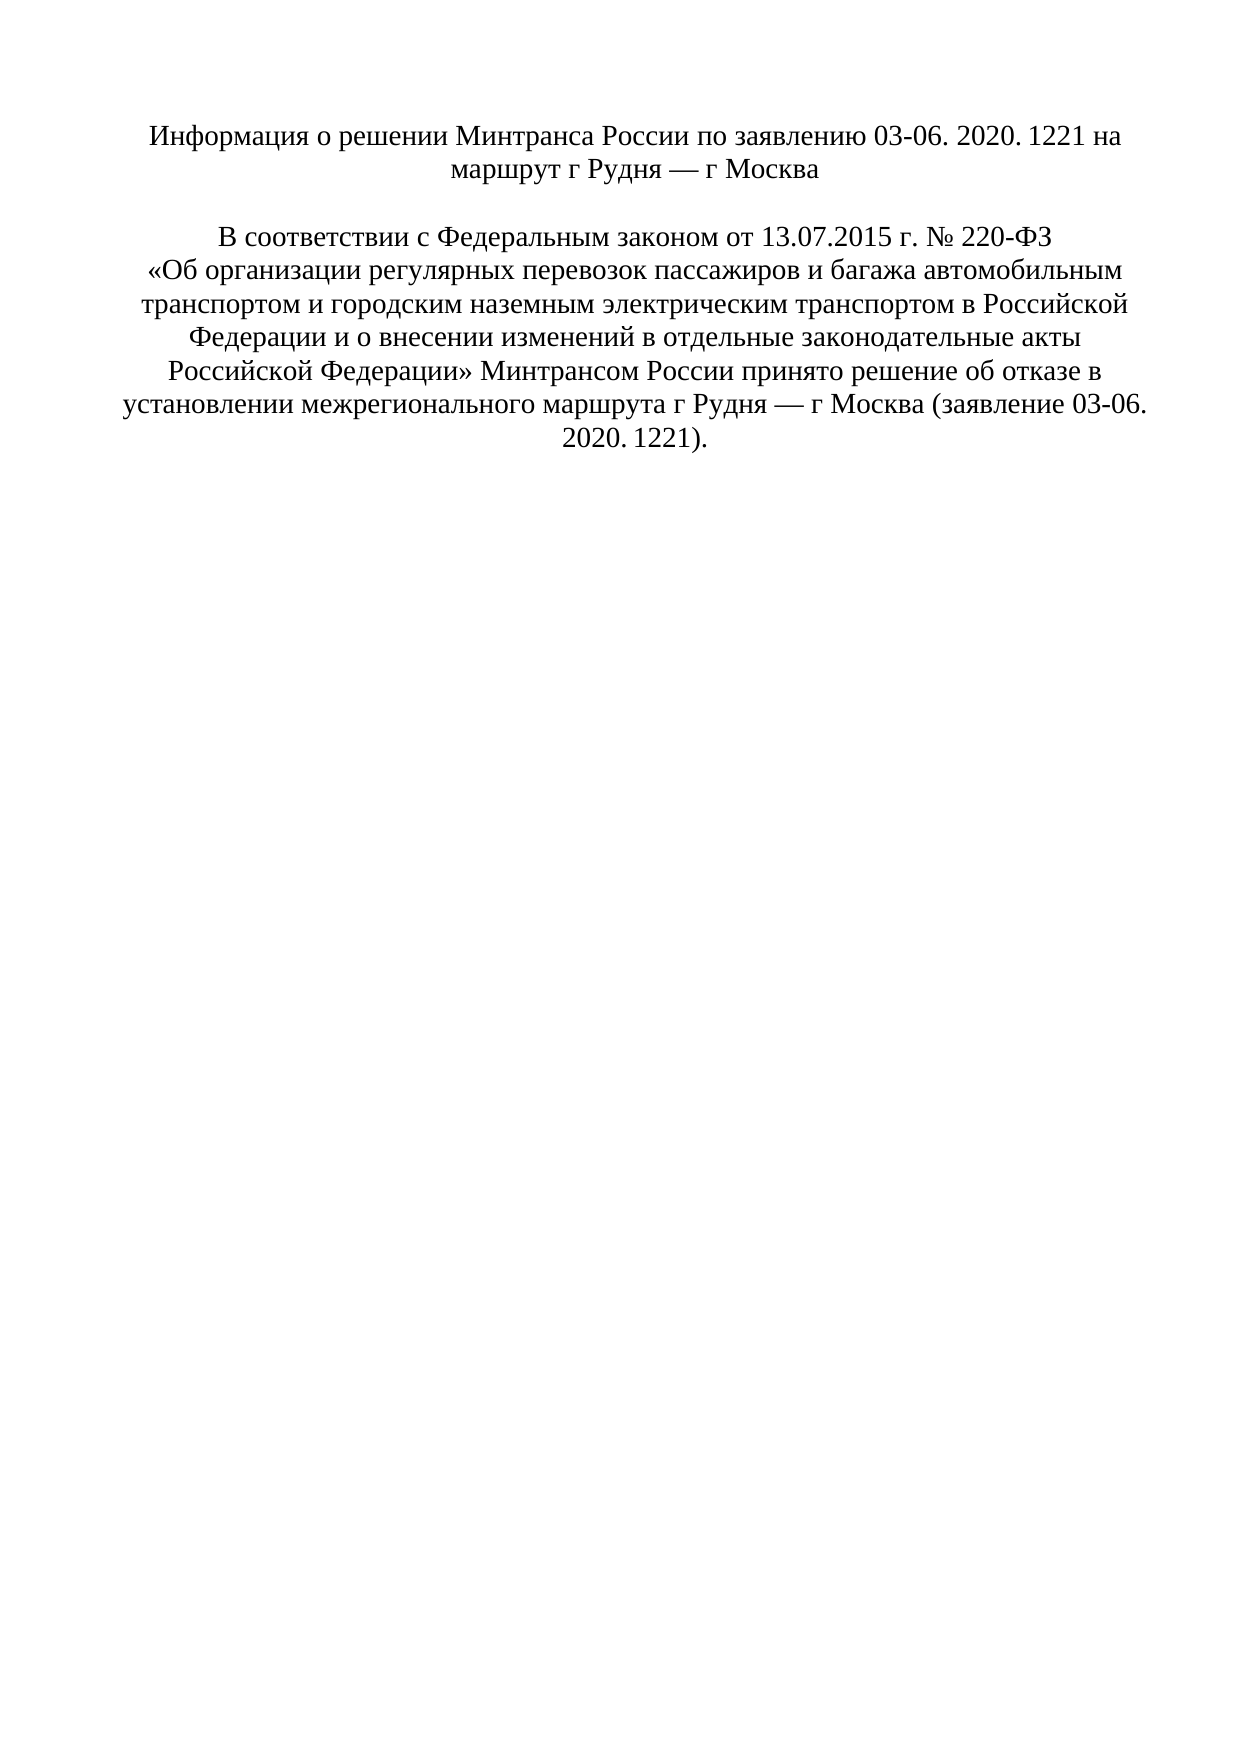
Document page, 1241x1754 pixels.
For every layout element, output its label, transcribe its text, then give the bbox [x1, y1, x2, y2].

text В соответствии с Федеральным законом от 13.07.2015 г. № 220-ФЗ «Об организации регулярных перевозок пассажиров и багажа автомобильным транспортом и городским наземным электрическим транспортом в Российской Федерации и о внесении изменений в отдельные законодательные акты Российской Федерации» Минтрансом России принято решение об отказе в установлении межрегионального маршрута г Рудня — г Москва (заявление 03-06. 2020. 1221). [118, 219, 1152, 453]
text Информация о решении Минтранса России по заявлению 03-06. 2020. 1221 на маршрут г Рудня — г Москва [118, 118, 1152, 185]
